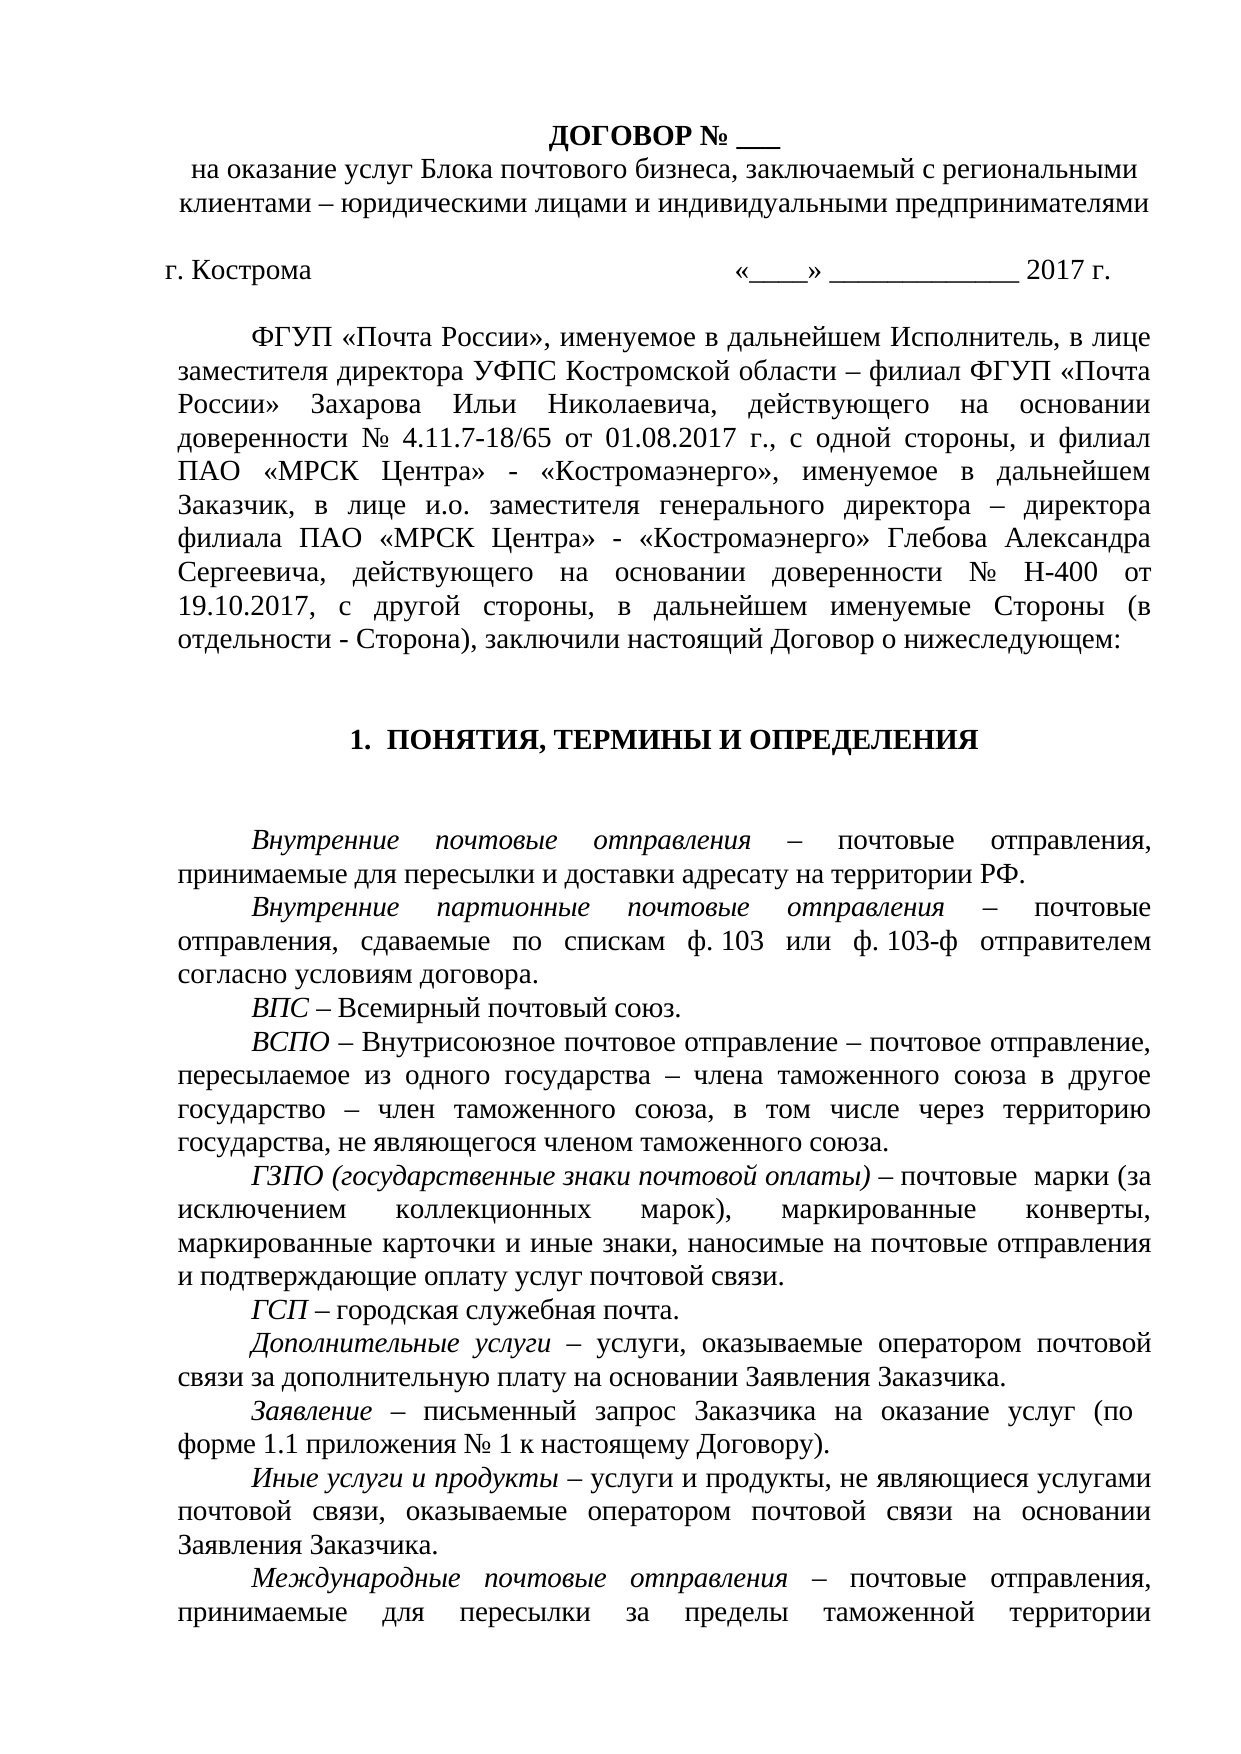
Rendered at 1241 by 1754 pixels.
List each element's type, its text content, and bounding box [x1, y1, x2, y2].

text Заявление – письменный запрос Заказчика на оказание услуг (по форме 1.1 приложения № 1 к настоящему Договору). [177, 1393, 1152, 1460]
text ВПС – Всемирный почтовый союз. [177, 990, 1152, 1024]
text ФГУП «Почта России», именуемое в дальнейшем Исполнитель, в лице заместителя директора УФПС Костромской области – филиал ФГУП «Почта России» Захарова Ильи Николаевича, действующего на основании доверенности № 4.11.7-18/65 от 01.08.2017 г., с одной стороны, и филиал ПАО «МРСК Центра» - «Костромаэнерго», именуемое в дальнейшем Заказчик, в лице и.о. заместителя генерального директора – директора филиала ПАО «МРСК Центра» - «Костромаэнерго» Глебова Александра Сергеевича, действующего на основании доверенности № H-400 от 19.10.2017, с другой стороны, в дальнейшем именуемые Стороны (в отдельности - Сторона), заключили настоящий Договор о нижеследующем: [177, 319, 1152, 655]
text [177, 1560, 1152, 1627]
text ВСПО – Внутрисоюзное почтовое отправление – почтовое отправление, пересылаемое из одного государства – члена таможенного союза в другое государство – член таможенного союза, в том числе через территорию государства, не являющегося членом таможенного союза. [177, 1024, 1152, 1158]
text Дополнительные услуги – услуги, оказываемые оператором почтовой связи за дополнительную плату на основании Заявления Заказчика. [177, 1326, 1152, 1393]
text г. Кострома «____» _____________ 2017 г. [165, 252, 1161, 286]
text Внутренние почтовые отправления – почтовые отправления, принимаемые для пересылки и доставки адресату на территории РФ. [177, 822, 1152, 889]
text на оказание услуг Блока почтового бизнеса, заключаемый с региональными клиентами – юридическими лицами и индивидуальными предпринимателями [177, 152, 1152, 219]
text Иные услуги и продукты – услуги и продукты, не являющиеся услугами почтовой связи, оказываемые оператором почтовой связи на основании Заявления Заказчика. [177, 1460, 1152, 1560]
text ДОГОВОР № ___ [177, 118, 1152, 152]
text Внутренние партионные почтовые отправления – почтовые отправления, сдаваемые по спискам ф. 103 или ф. 103-ф отправителем согласно условиям договора. [177, 889, 1152, 990]
list ПОНЯТИЯ, ТЕРМИНЫ И ОПРЕДЕЛЕНИЯ [177, 722, 1151, 755]
text ГЗПО (государственные знаки почтовой оплаты) – почтовые марки (за исключением коллекционных марок), маркированные конверты, маркированные карточки и иные знаки, наносимые на почтовые отправления и подтверждающие оплату услуг почтовой связи. [177, 1158, 1152, 1292]
text ГСП – городская служебная почта. [177, 1292, 1152, 1326]
